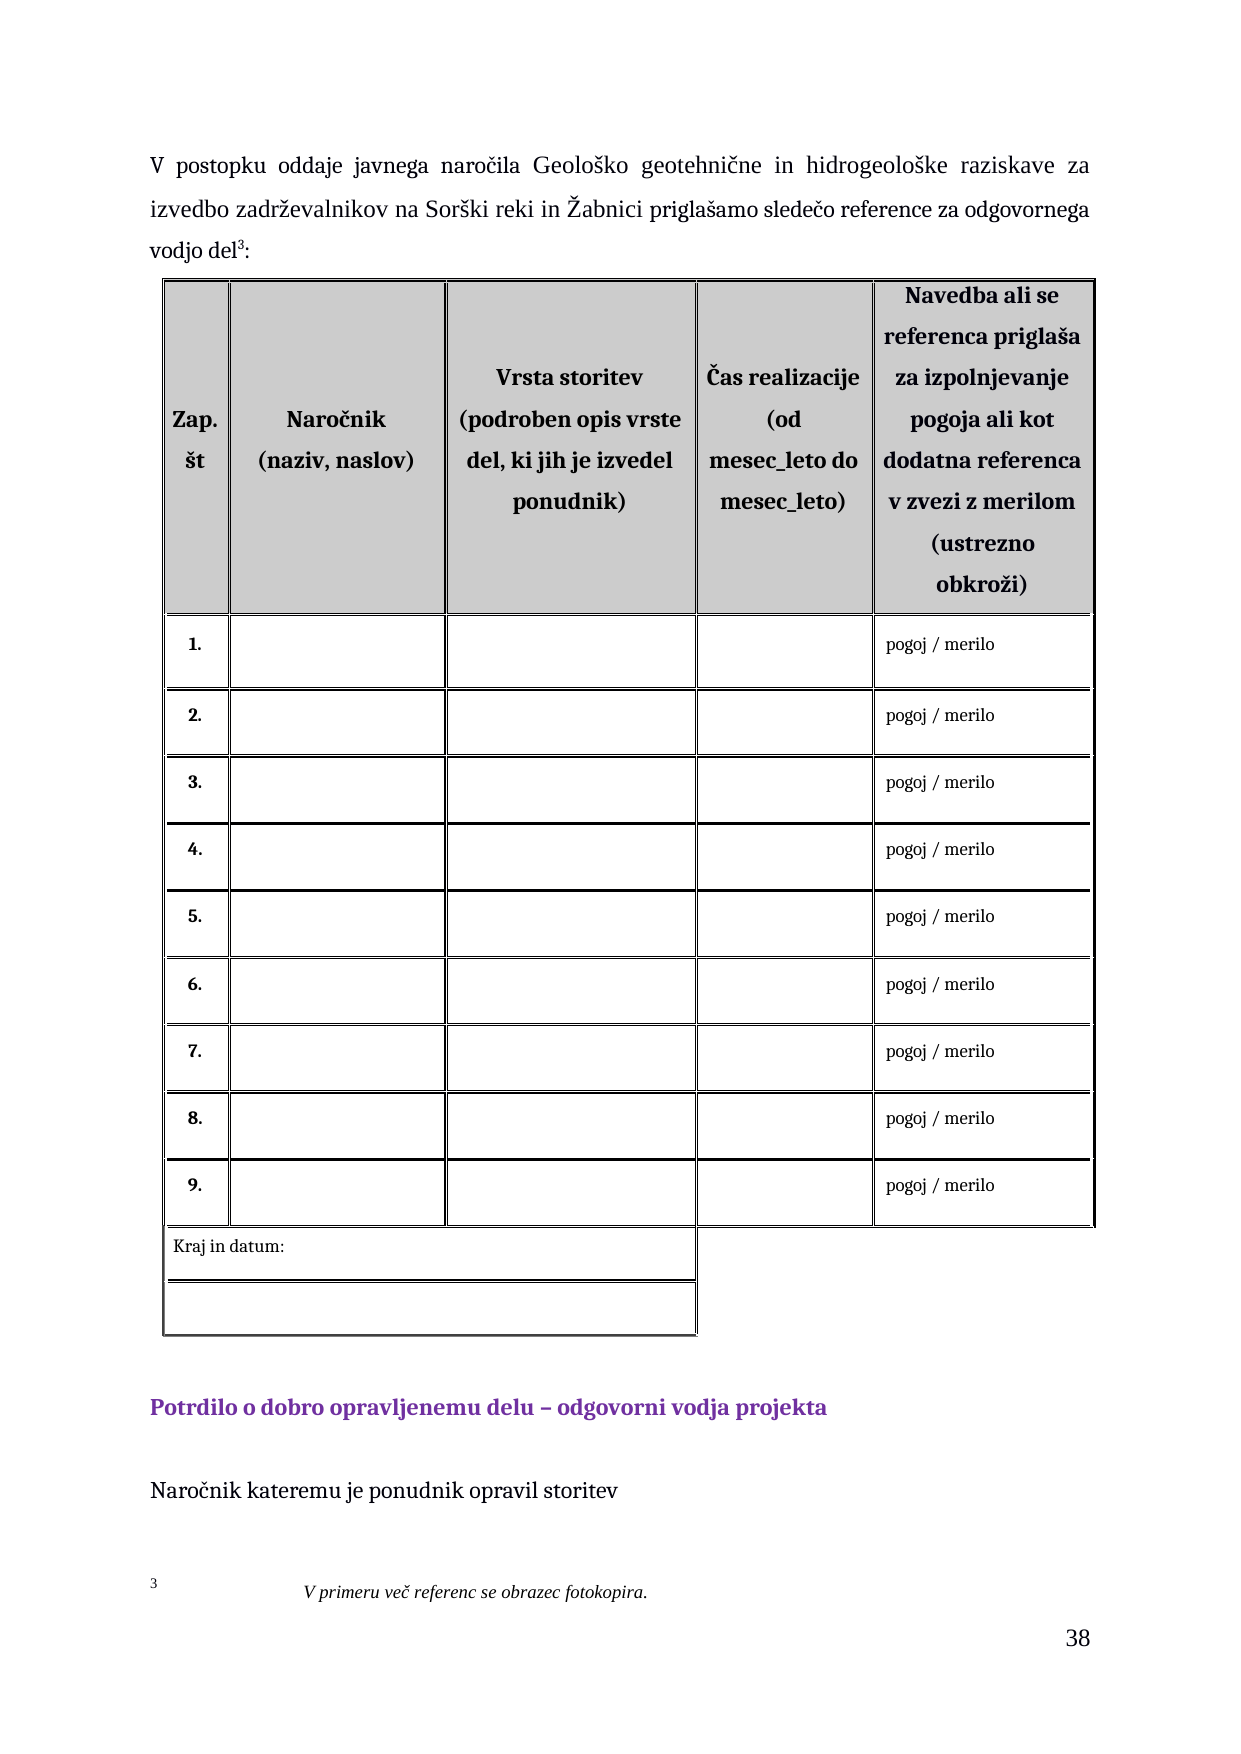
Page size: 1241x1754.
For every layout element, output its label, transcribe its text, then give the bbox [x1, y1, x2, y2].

table_cell [231, 1161, 444, 1225]
table_cell pogoj / merilo [875, 613, 1093, 687]
table_cell [448, 1094, 695, 1157]
table_cell 8. [164, 1090, 229, 1157]
table_cell 9. [164, 1158, 228, 1225]
table_cell [231, 1094, 444, 1157]
table_cell [448, 959, 695, 1023]
table_header Navedba ali se referenca priglaša za izpolnjevanje pogoja ali kot dodatna referenca v zvezi z merilom (ustrezno obkroži) [873, 279, 1094, 613]
table_cell Kraj in datum: [165, 1225, 695, 1279]
table_cell [231, 758, 444, 822]
table_cell [448, 825, 695, 889]
table_cell [165, 1279, 696, 1334]
table_cell [448, 892, 695, 956]
table_cell 6. [165, 956, 228, 1023]
table_cell [698, 892, 872, 956]
table_cell [231, 1026, 444, 1090]
table_cell pogoj / merilo [875, 687, 1093, 754]
table_cell [231, 825, 444, 889]
table_header Naročnik (naziv, naslov) [229, 279, 446, 613]
table_cell pogoj / merilo [875, 1158, 1094, 1225]
text Naročnik kateremu je ponudnik opravil storitev [150, 1476, 1090, 1504]
table_cell [698, 691, 872, 754]
table_cell [698, 1026, 872, 1090]
table_cell [231, 691, 444, 754]
table_cell 5. [165, 889, 228, 956]
table_cell pogoj / merilo [875, 889, 1093, 956]
table_cell 7. [165, 1023, 228, 1090]
table_cell 2. [165, 687, 228, 754]
table_cell 1. [165, 613, 228, 687]
table_cell pogoj / merilo [873, 1090, 1094, 1157]
table_cell [448, 758, 695, 822]
text V postopku oddaje javnega naročila priglašamo sledečo reference za odgovornega vodjo del: [150, 150, 1090, 264]
table_cell pogoj / merilo [875, 1023, 1093, 1090]
table_cell 3. [164, 754, 229, 822]
table_cell [698, 959, 872, 1023]
table_cell [698, 616, 872, 687]
table_cell pogoj / merilo [875, 822, 1093, 889]
table_cell pogoj / merilo [875, 956, 1093, 1023]
table_cell [231, 959, 444, 1023]
table_cell [448, 1026, 695, 1090]
table_cell [231, 616, 444, 687]
table_cell [448, 616, 695, 687]
table_header Vrsta storitev (podroben opis vrste del, ki jih je izvedel ponudnik) [446, 281, 696, 613]
table_cell [448, 691, 695, 754]
table_cell [448, 1161, 695, 1225]
table_header Čas realizacije (od mesec_leto do mesec_leto) [696, 279, 873, 613]
table_cell [231, 892, 444, 956]
table_cell [698, 1161, 872, 1225]
table_cell [698, 1094, 872, 1157]
table_cell 4. [165, 822, 228, 889]
subtitle Potrdilo o dobro opravljenemu delu – odgovorni vodja projekta [150, 1394, 1090, 1421]
table_cell [698, 825, 872, 889]
table_cell [698, 758, 872, 822]
table_cell pogoj / merilo [873, 754, 1094, 822]
table_header Zap. št [165, 282, 229, 613]
